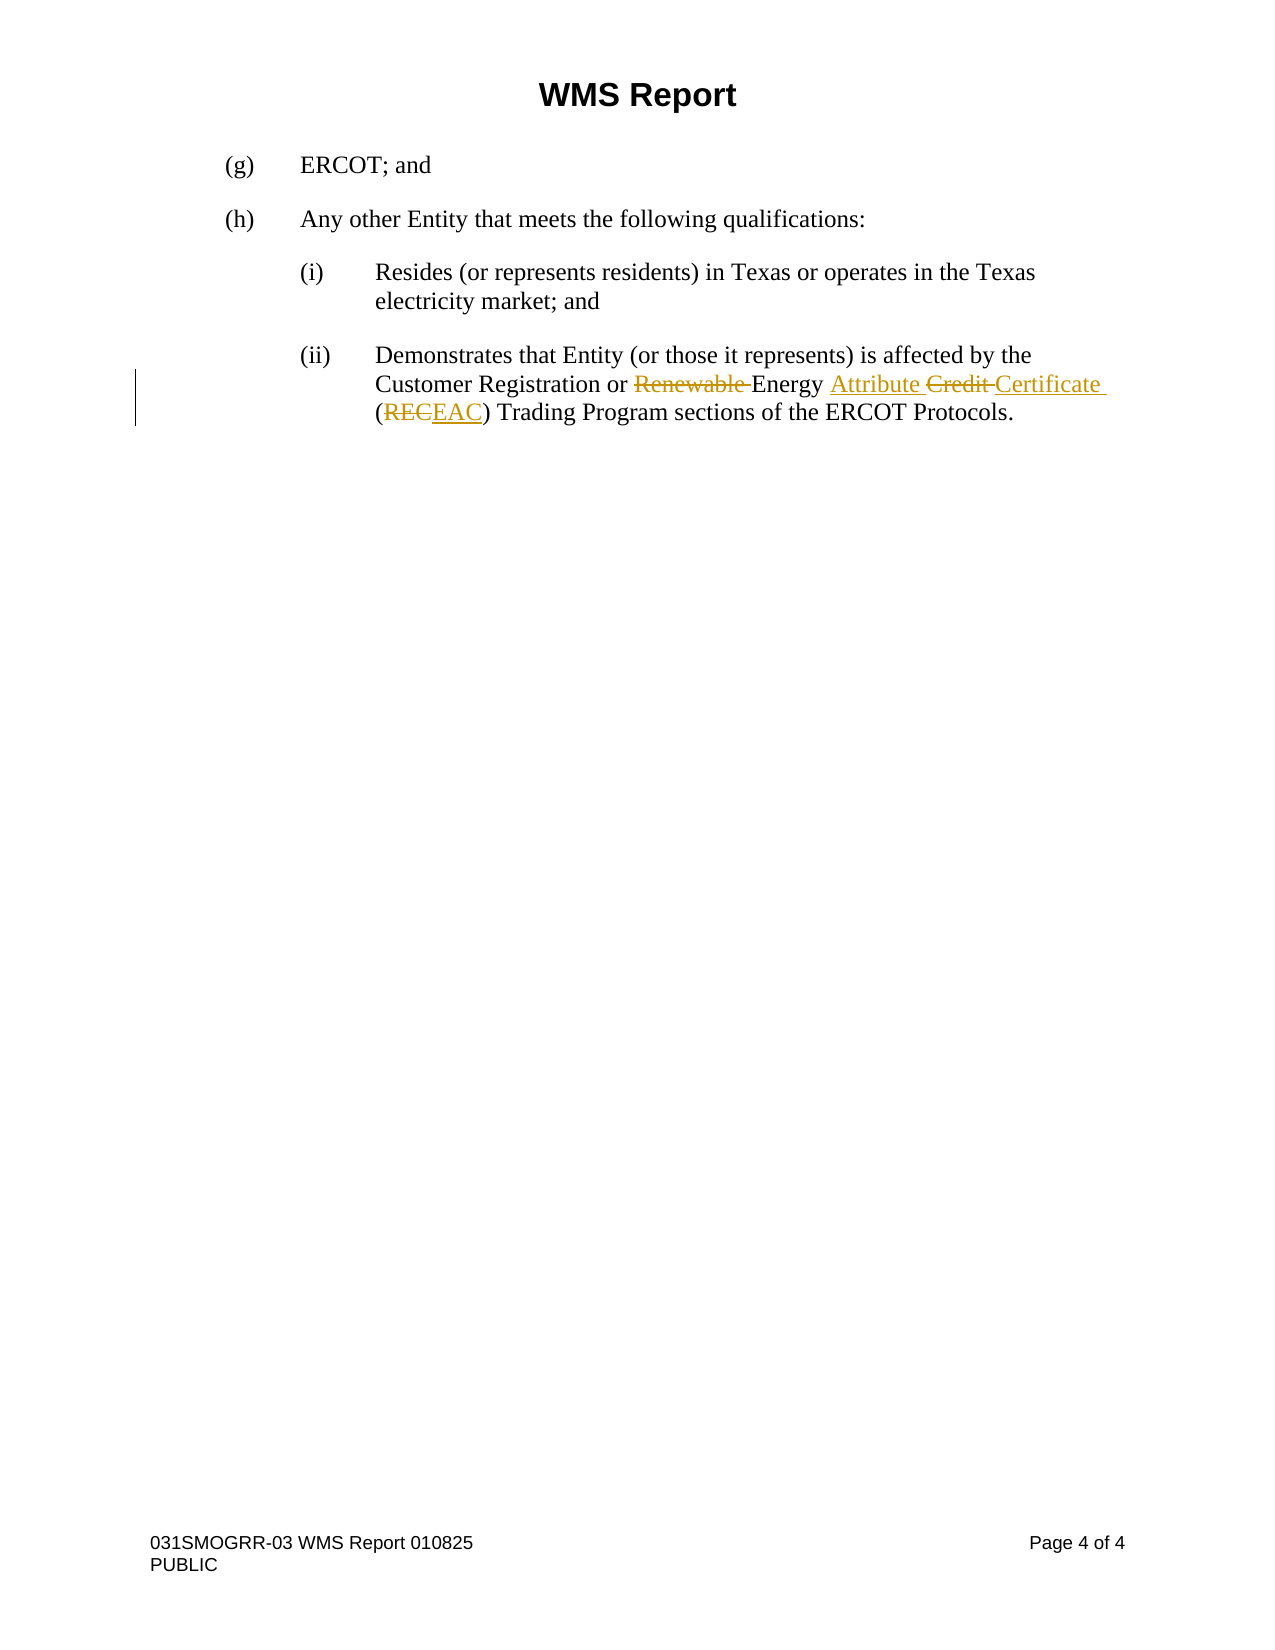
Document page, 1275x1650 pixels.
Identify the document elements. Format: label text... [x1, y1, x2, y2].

text (h) Any other Entity that meets the following qualifications: [225, 204, 1125, 232]
text (g) ERCOT; and [225, 150, 1125, 179]
text (i) Resides (or represents residents) in or operates in the electricity market; and [300, 257, 1125, 315]
text (ii) Demonstrates that Entity (or those it represents) is affected by the Customer Registration or Energy () Trading Program sections of the ERCOT Protocols. [300, 340, 1125, 426]
